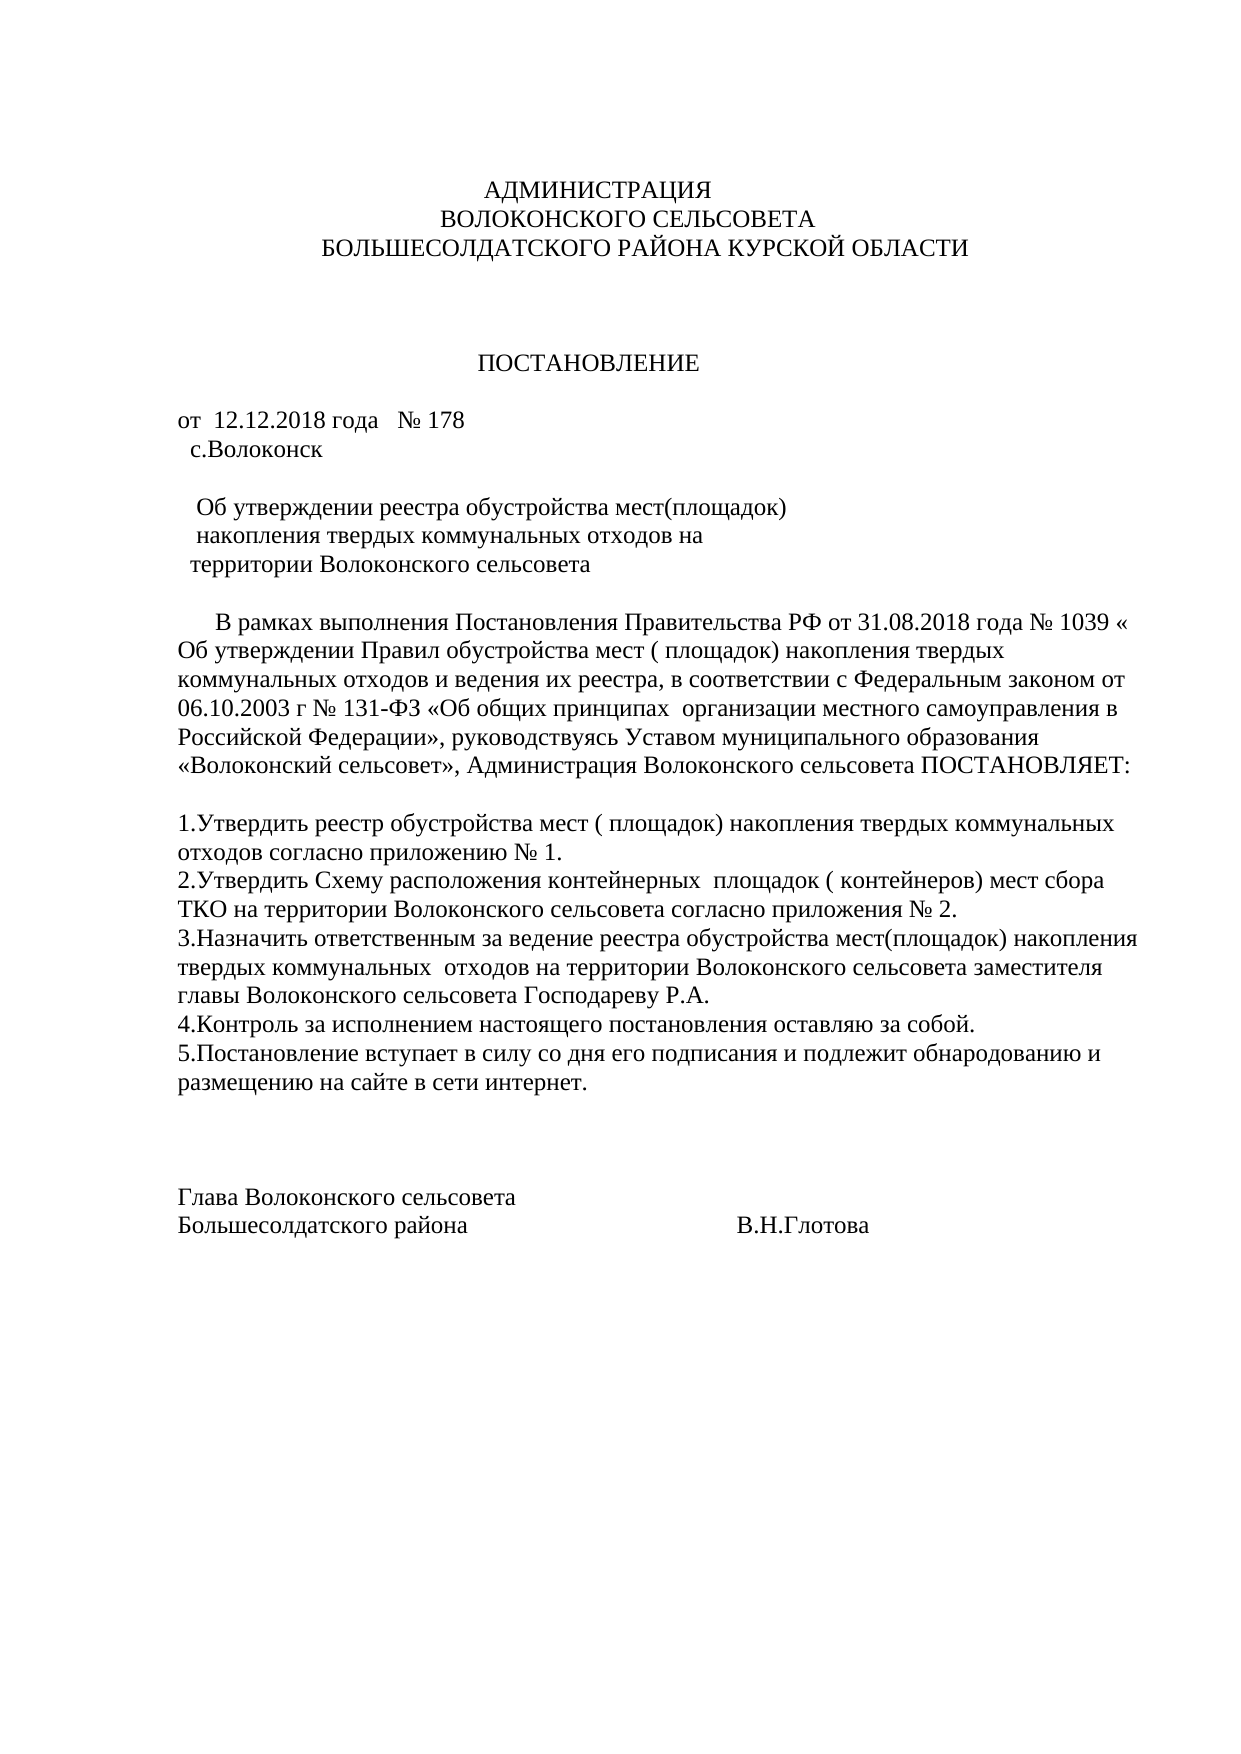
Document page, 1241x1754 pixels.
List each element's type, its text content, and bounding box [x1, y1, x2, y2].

text 2.Утвердить Схему расположения контейнерных площадок ( контейнеров) мест сбора ТКО на территории Волоконского сельсовета согласно приложения № 2. [177, 866, 1152, 923]
text территории Волоконского сельсовета [177, 549, 1152, 578]
text Об утверждении реестра обустройства мест(площадок) [177, 492, 1152, 521]
text 4.Контроль за исполнением настоящего постановления оставляю за собой. [177, 1009, 1152, 1038]
text ПОСТАНОВЛЕНИЕ [177, 348, 1152, 377]
text ВОЛОКОНСКОГО СЕЛЬСОВЕТА [177, 204, 1152, 233]
text Глава Волоконского сельсовета [177, 1182, 1152, 1211]
text от 12.12.2018 года № 178 [177, 406, 1152, 434]
text с.Волоконск [177, 434, 1152, 463]
text накопления твердых коммунальных отходов на [177, 521, 1152, 549]
text БОЛЬШЕСОЛДАТСКОГО РАЙОНА КУРСКОЙ ОБЛАСТИ [177, 233, 1152, 262]
text 5.Постановление вступает в силу со дня его подписания и подлежит обнародованию и размещению на сайте в сети интернет. [177, 1038, 1152, 1096]
text В рамках выполнения Постановления Правительства РФ от 31.08.2018 года № 1039 « Об утверждении Правил обустройства мест ( площадок) накопления твердых коммунальных отходов и ведения их реестра, в соответствии с Федеральным законом от 06.10.2003 г № 131-ФЗ «Об общих принципах организации местного самоуправления в Российской Федерации», руководствуясь Уставом муниципального образования «Волоконский сельсовет», Администрация Волоконского сельсовета ПОСТАНОВЛЯЕТ: [177, 607, 1152, 779]
text Большесолдатского района В.Н.Глотова [177, 1211, 1152, 1239]
text 3.Назначить ответственным за ведение реестра обустройства мест(площадок) накопления твердых коммунальных отходов на территории Волоконского сельсовета заместителя главы Волоконского сельсовета Господареву Р.А. [177, 923, 1152, 1009]
text АДМИНИСТРАЦИЯ [177, 176, 1152, 204]
text 1.Утвердить реестр обустройства мест ( площадок) накопления твердых коммунальных отходов согласно приложению № 1. [177, 808, 1152, 866]
